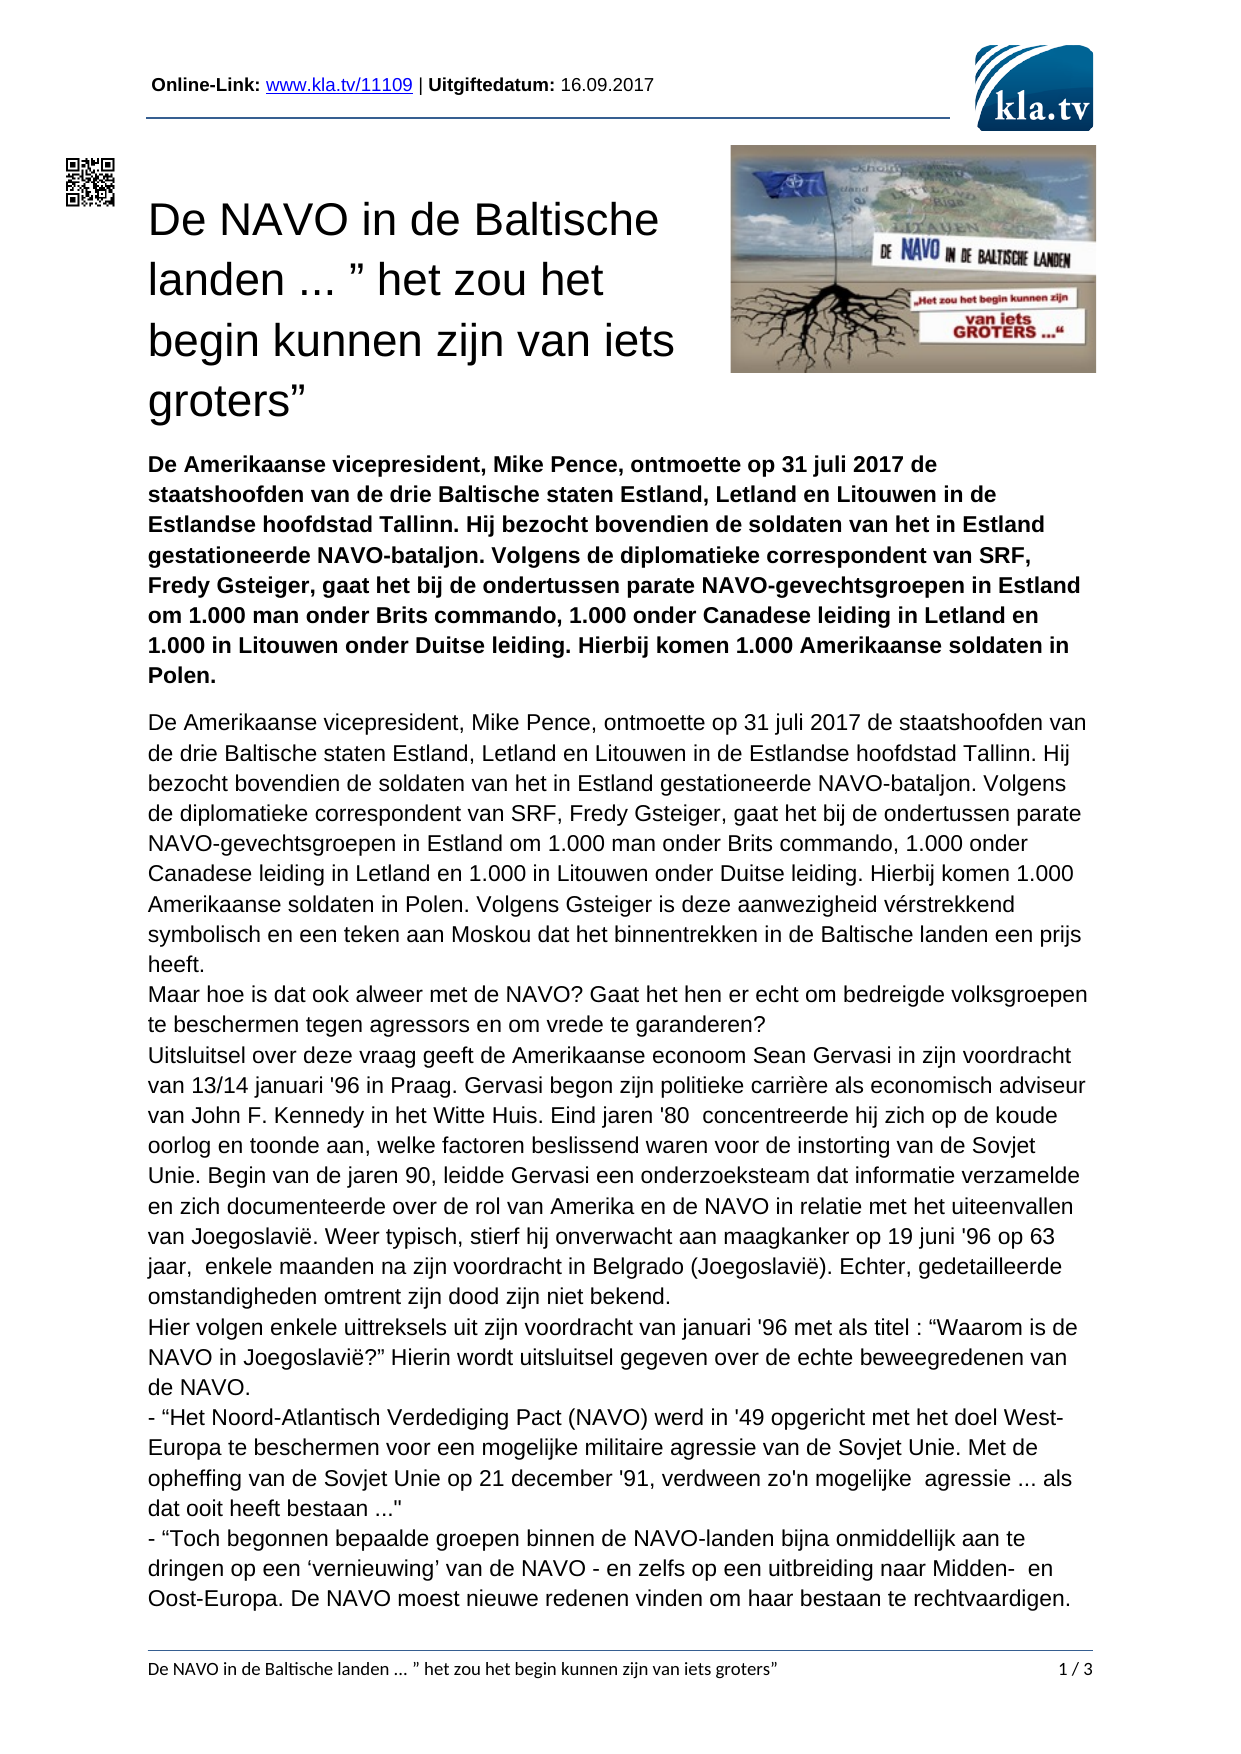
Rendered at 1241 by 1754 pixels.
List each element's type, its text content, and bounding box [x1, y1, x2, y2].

text De Amerikaanse vicepresident, Mike Pence, ontmoette op 31 juli 2017 de staatshoofden van de drie Baltische staten Estland, Letland en Litouwen in de Estlandse hoofdstad Tallinn. Hij bezocht bovendien de soldaten van het in Estland gestationeerde NAVO-bataljon. Volgens de diplomatieke correspondent van SRF, Fredy Gsteiger, gaat het bij de ondertussen parate NAVO-gevechtsgroepen in Estland om 1.000 man onder Brits commando, 1.000 onder Canadese leiding in Letland en 1.000 in Litouwen onder Duitse leiding. Hierbij komen 1.000 Amerikaanse soldaten in Polen. [148, 451, 1093, 689]
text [148, 709, 1093, 1612]
text De NAVO in de Baltische landen ... ” het zou het begin kunnen zijn van iets groters” [148, 192, 1093, 427]
